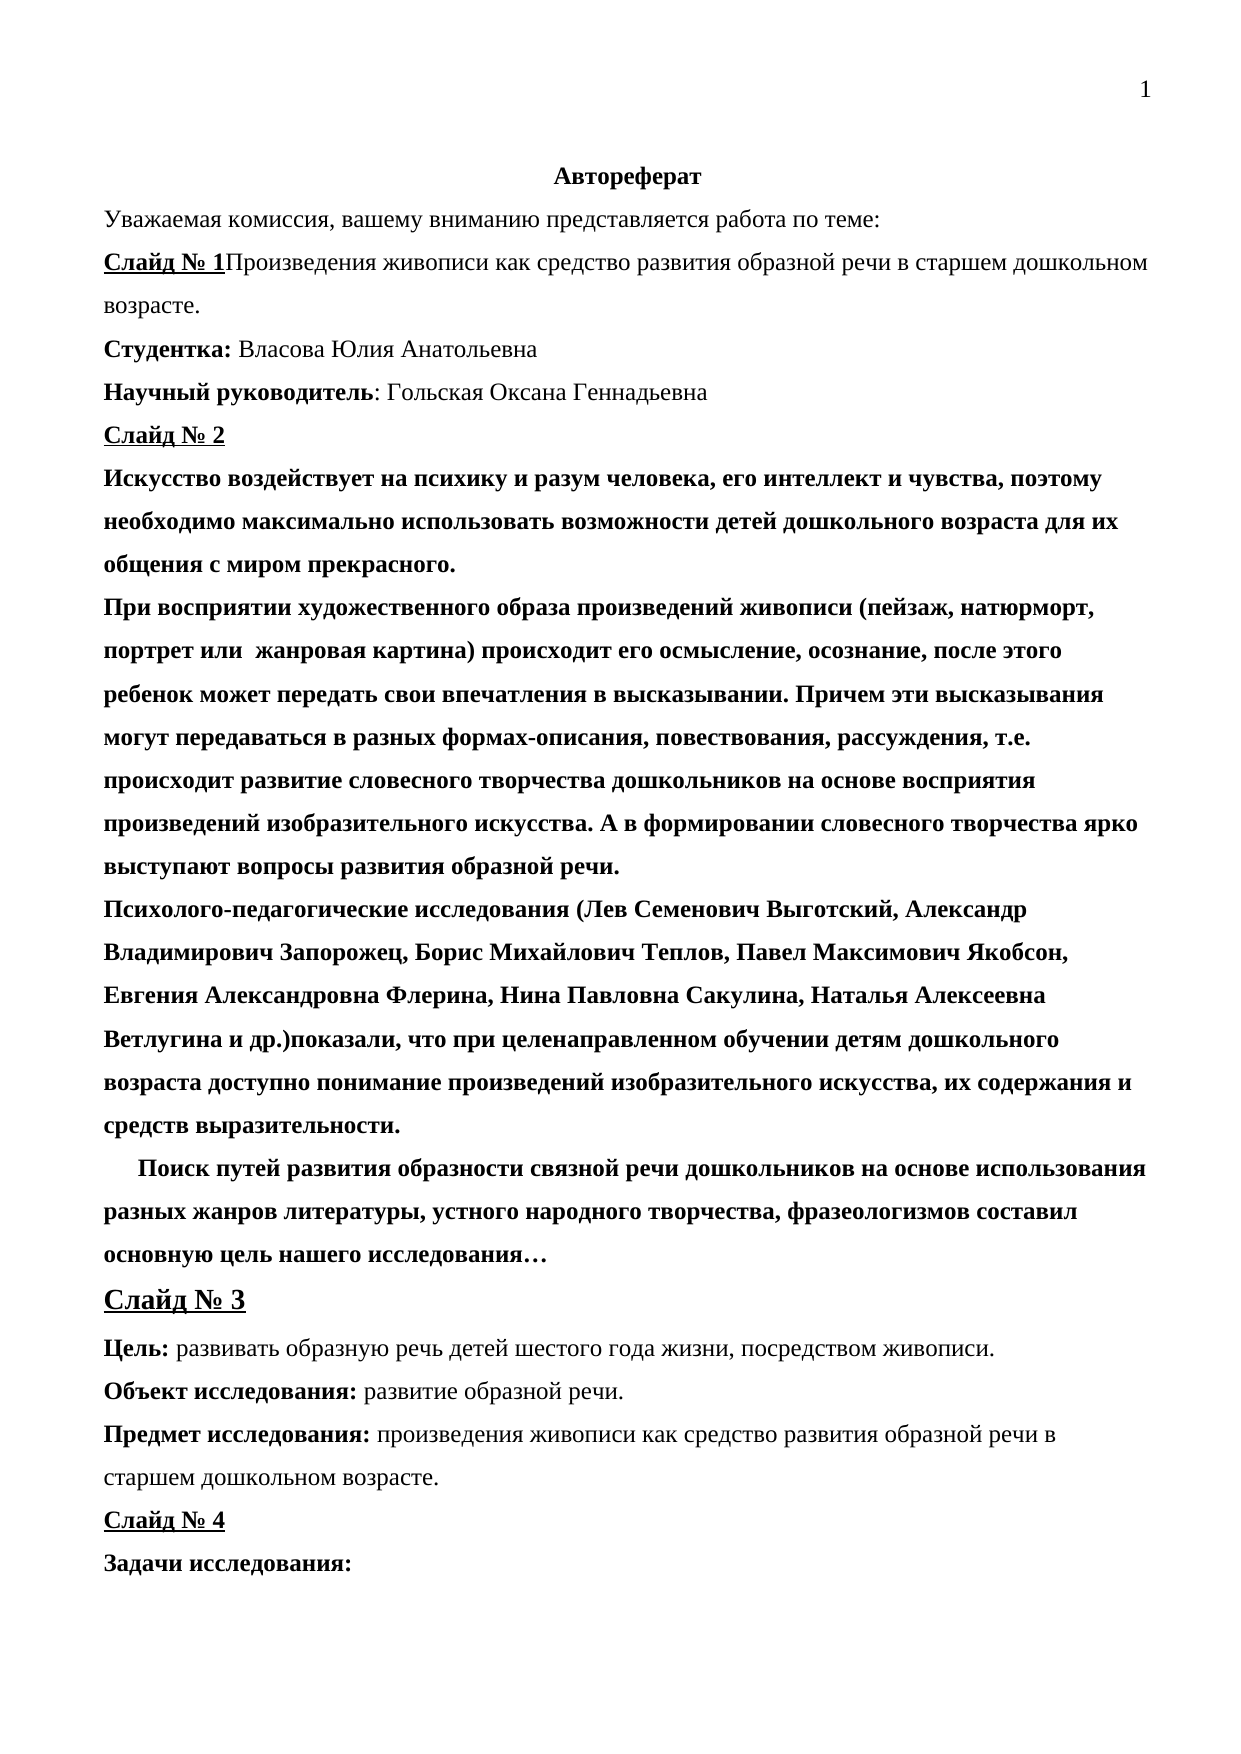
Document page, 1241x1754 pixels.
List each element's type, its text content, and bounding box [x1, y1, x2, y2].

text Объект исследования: развитие образной речи. [103, 1376, 1152, 1405]
text Студентка: Власова Юлия Анатольевна [103, 334, 1152, 362]
text Уважаемая комиссия, вашему вниманию представляется работа по теме: [103, 204, 1152, 233]
text Задачи исследования: [103, 1548, 1152, 1577]
text Автореферат [103, 161, 1152, 190]
text Слайд № 1Произведения живописи как средство развития образной речи в старшем дошкольном возрасте. [103, 247, 1152, 319]
text Слайд № 4 [103, 1505, 1152, 1534]
text Слайд № 3 [103, 1282, 1152, 1316]
text Цель: развивать образную речь детей шестого года жизни, посредством живописи. [103, 1333, 1152, 1362]
text Поиск путей развития образности связной речи дошкольников на основе использования разных жанров литературы, устного народного творчества, фразеологизмов составил основную цель нашего исследования… [103, 1153, 1152, 1268]
text Предмет исследования: произведения живописи как средство развития образной речи в старшем дошкольном возрасте. [103, 1419, 1152, 1491]
text Научный руководитель: Гольская Оксана Геннадьевна [103, 377, 1152, 406]
text Психолого-педагогические исследования (Лев Семенович Выготский, Александр Владимирович Запорожец, Борис Михайлович Теплов, Павел Максимович Якобсон, Евгения Александровна Флерина, Нина Павловна Сакулина, Наталья Алексеевна Ветлугина и др.)показали, что при целенаправленном обучении детям дошкольного возраста доступно понимание произведений изобразительного искусства, их содержания и средств выразительности. [103, 894, 1152, 1139]
text Слайд № 2 [103, 420, 1152, 449]
text При восприятии художественного образа произведений живописи (пейзаж, натюрморт, портрет или жанровая картина) происходит его осмысление, осознание, после этого ребенок может передать свои впечатления в высказывании. Причем эти высказывания могут передаваться в разных формах-описания, повествования, рассуждения, т.е. происходит развитие словесного творчества дошкольников на основе восприятия произведений изобразительного искусства. А в формировании словесного творчества ярко выступают вопросы развития образной речи. [103, 592, 1152, 880]
text Искусство воздействует на психику и разум человека, его интеллект и чувства, поэтому необходимо максимально использовать возможности детей дошкольного возраста для их общения с миром прекрасного. [103, 463, 1152, 578]
